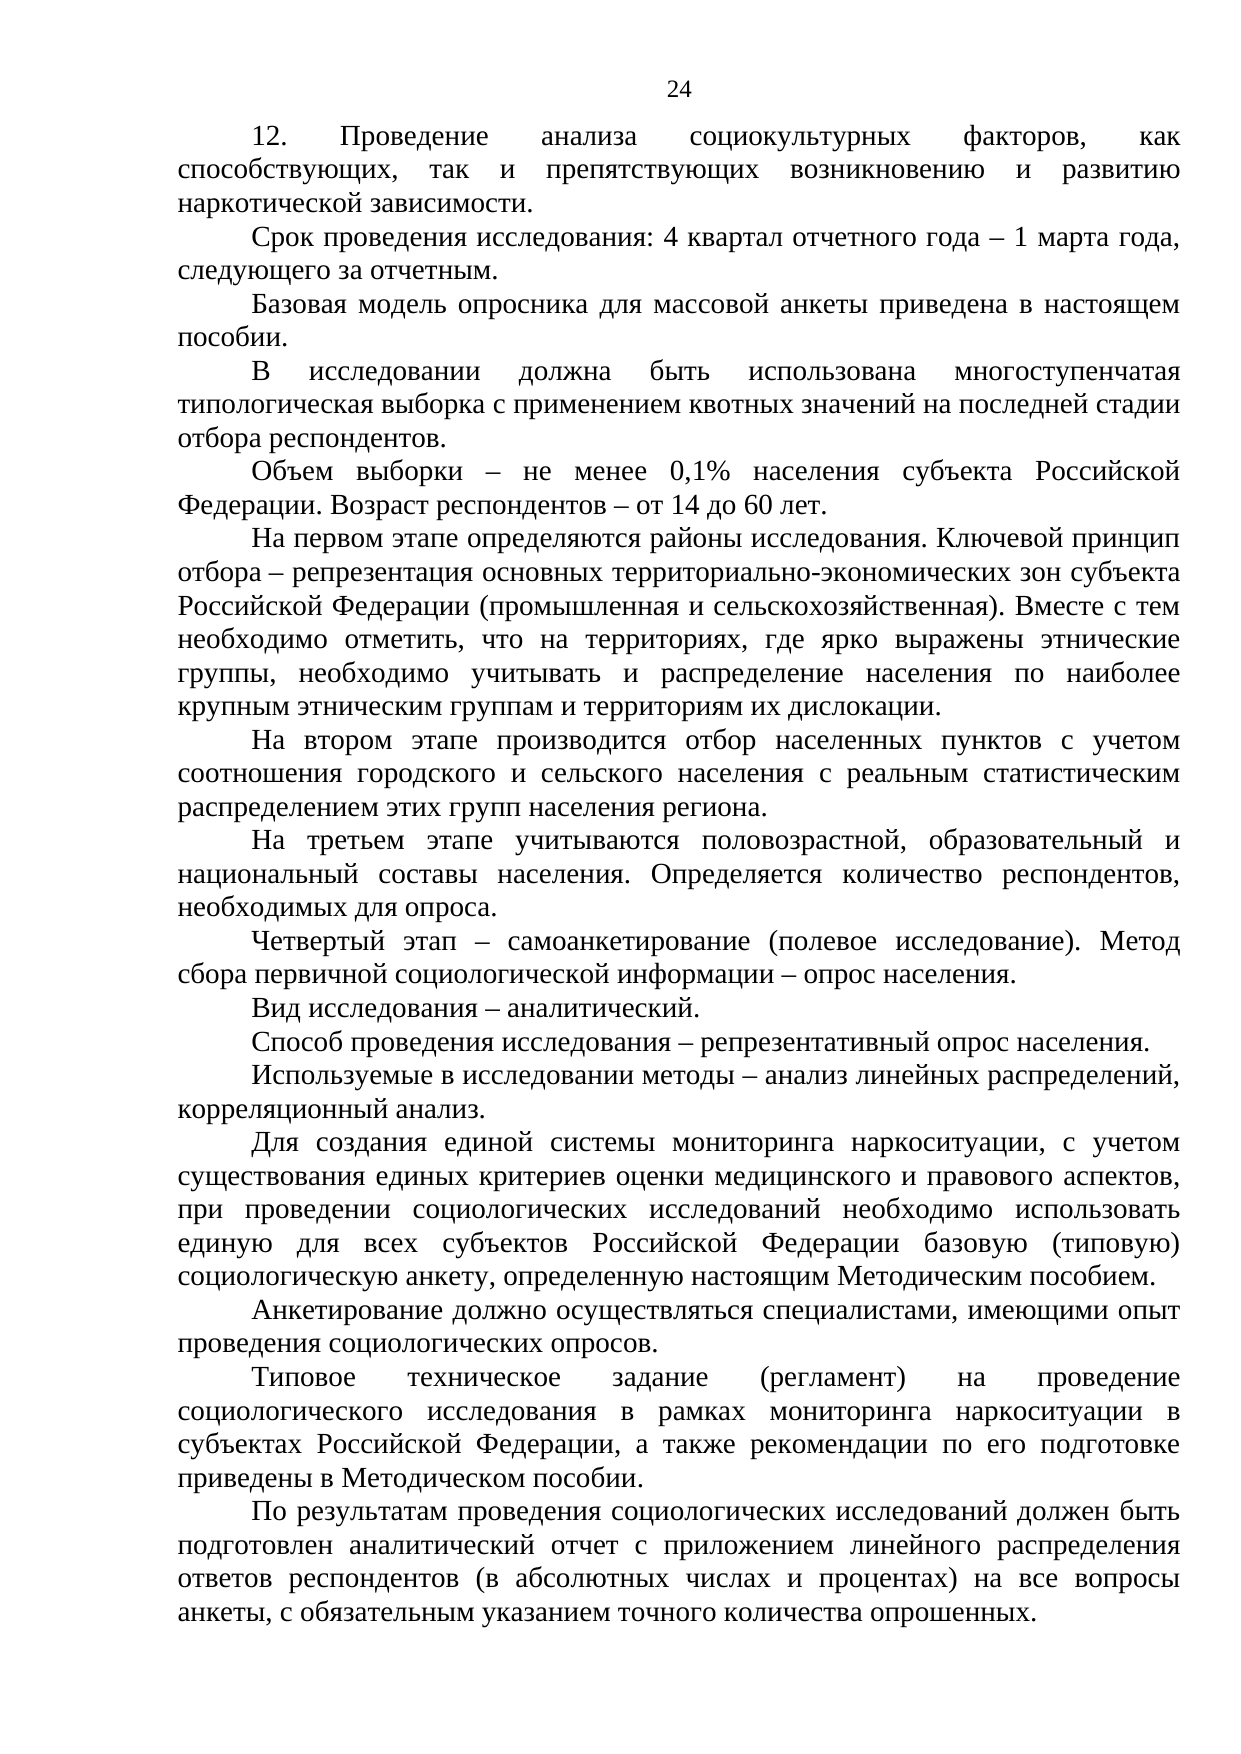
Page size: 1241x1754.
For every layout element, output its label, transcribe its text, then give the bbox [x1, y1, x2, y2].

text По результатам проведения социологических исследований должен быть подготовлен аналитический отчет с приложением линейного распределения ответов респондентов (в абсолютных числах и процентах) на все вопросы анкеты, с обязательным указанием точного количества опрошенных. [177, 1493, 1181, 1627]
text На первом этапе определяются районы исследования. Ключевой принцип отбора – репрезентация основных территориально-экономических зон субъекта Российской Федерации (промышленная и сельскохозяйственная). Вместе с тем необходимо отметить, что на территориях, где ярко выражены этнические группы, необходимо учитывать и распределение населения по наиболее крупным этническим группам и территориям их дислокации. [177, 521, 1181, 722]
text На втором этапе производится отбор населенных пунктов с учетом соотношения городского и сельского населения с реальным статистическим распределением этих групп населения региона. [177, 722, 1181, 822]
text Четвертый этап – самоанкетирование (полевое исследование). Метод сбора первичной социологической информации – опрос населения. [177, 923, 1181, 990]
text Объем выборки – не менее 0,1% населения субъекта Российской Федерации. Возраст респондентов – от 14 до 60 лет. [177, 453, 1181, 521]
text Срок проведения исследования: 4 квартал отчетного года – 1 марта года, следующего за отчетным. [177, 219, 1181, 286]
text Вид исследования – аналитический. [177, 990, 1181, 1024]
text Базовая модель опросника для массовой анкеты приведена в настоящем пособии. [177, 286, 1181, 353]
text Способ проведения исследования – репрезентативный опрос населения. [177, 1024, 1181, 1057]
text Для создания единой системы мониторинга наркоситуации, с учетом существования единых критериев оценки медицинского и правового аспектов, при проведении социологических исследований необходимо использовать единую для всех субъектов Российской Федерации базовую (типовую) социологическую анкету, определенную настоящим Методическим пособием. [177, 1124, 1181, 1292]
text В исследовании должна быть использована многоступенчатая типологическая выборка с применением квотных значений на последней стадии отбора респондентов. [177, 353, 1181, 453]
text Используемые в исследовании методы – анализ линейных распределений, корреляционный анализ. [177, 1057, 1181, 1124]
text На третьем этапе учитываются половозрастной, образовательный и национальный составы населения. Определяется количество респондентов, необходимых для опроса. [177, 822, 1181, 923]
text 12. Проведение анализа социокультурных факторов, как способствующих, так и препятствующих возникновению и развитию наркотической зависимости. [177, 118, 1181, 219]
text Типовое техническое задание (регламент) на проведение социологического исследования в рамках мониторинга наркоситуации в субъектах Российской Федерации, а также рекомендации по его подготовке приведены в Методическом пособии. [177, 1359, 1181, 1493]
text Анкетирование должно осуществляться специалистами, имеющими опыт проведения социологических опросов. [177, 1292, 1181, 1359]
